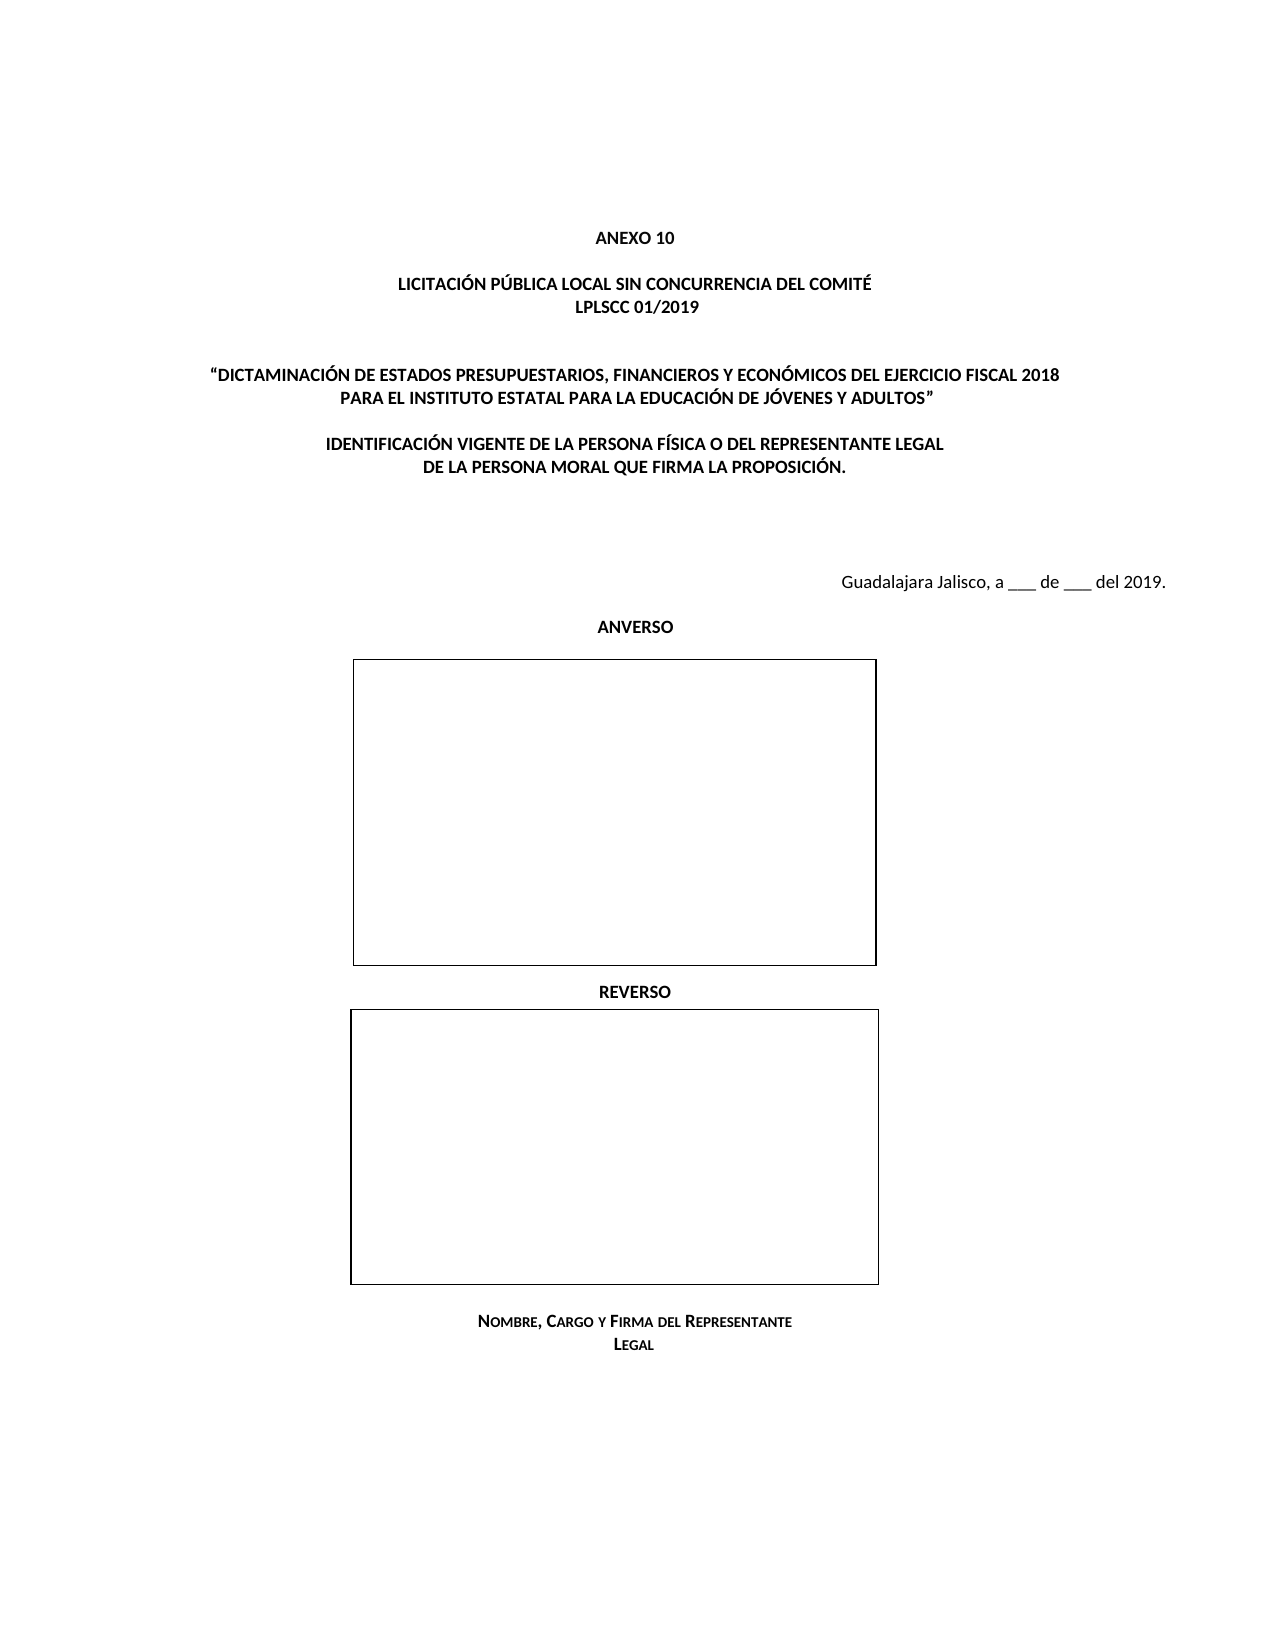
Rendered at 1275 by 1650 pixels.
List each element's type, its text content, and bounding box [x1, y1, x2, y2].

text LICITACIÓN PÚBLICA LOCAL SIN CONCURRENCIA DEL COMITÉ [103, 272, 1166, 295]
text IDENTIFICACIÓN VIGENTE DE LA PERSONA FÍSICA O DEL REPRESENTANTE LEGAL [103, 432, 1166, 455]
text Guadalajara Jalisco, a ___ de ___ del 2019. [103, 570, 1166, 593]
text LPLSCC 01/2019 [103, 295, 1166, 318]
text Legal [103, 1332, 1164, 1355]
text ANVERSO [103, 616, 1167, 638]
text ANEXO 10 [103, 226, 1166, 249]
text Nombre, Cargo y Firma del Representante [103, 1309, 1166, 1332]
text REVERSO [103, 980, 1166, 1003]
text “DICTAMINACIÓN DE ESTADOS PRESUPUESTARIOS, FINANCIEROS Y ECONÓMICOS DEL EJERCICIO FISCAL 2018 [103, 363, 1166, 386]
text DE LA PERSONA MORAL QUE FIRMA LA PROPOSICIÓN. [103, 455, 1166, 478]
text PARA EL INSTITUTO ESTATAL PARA LA EDUCACIÓN DE JÓVENES Y ADULTOS” [103, 386, 1166, 409]
